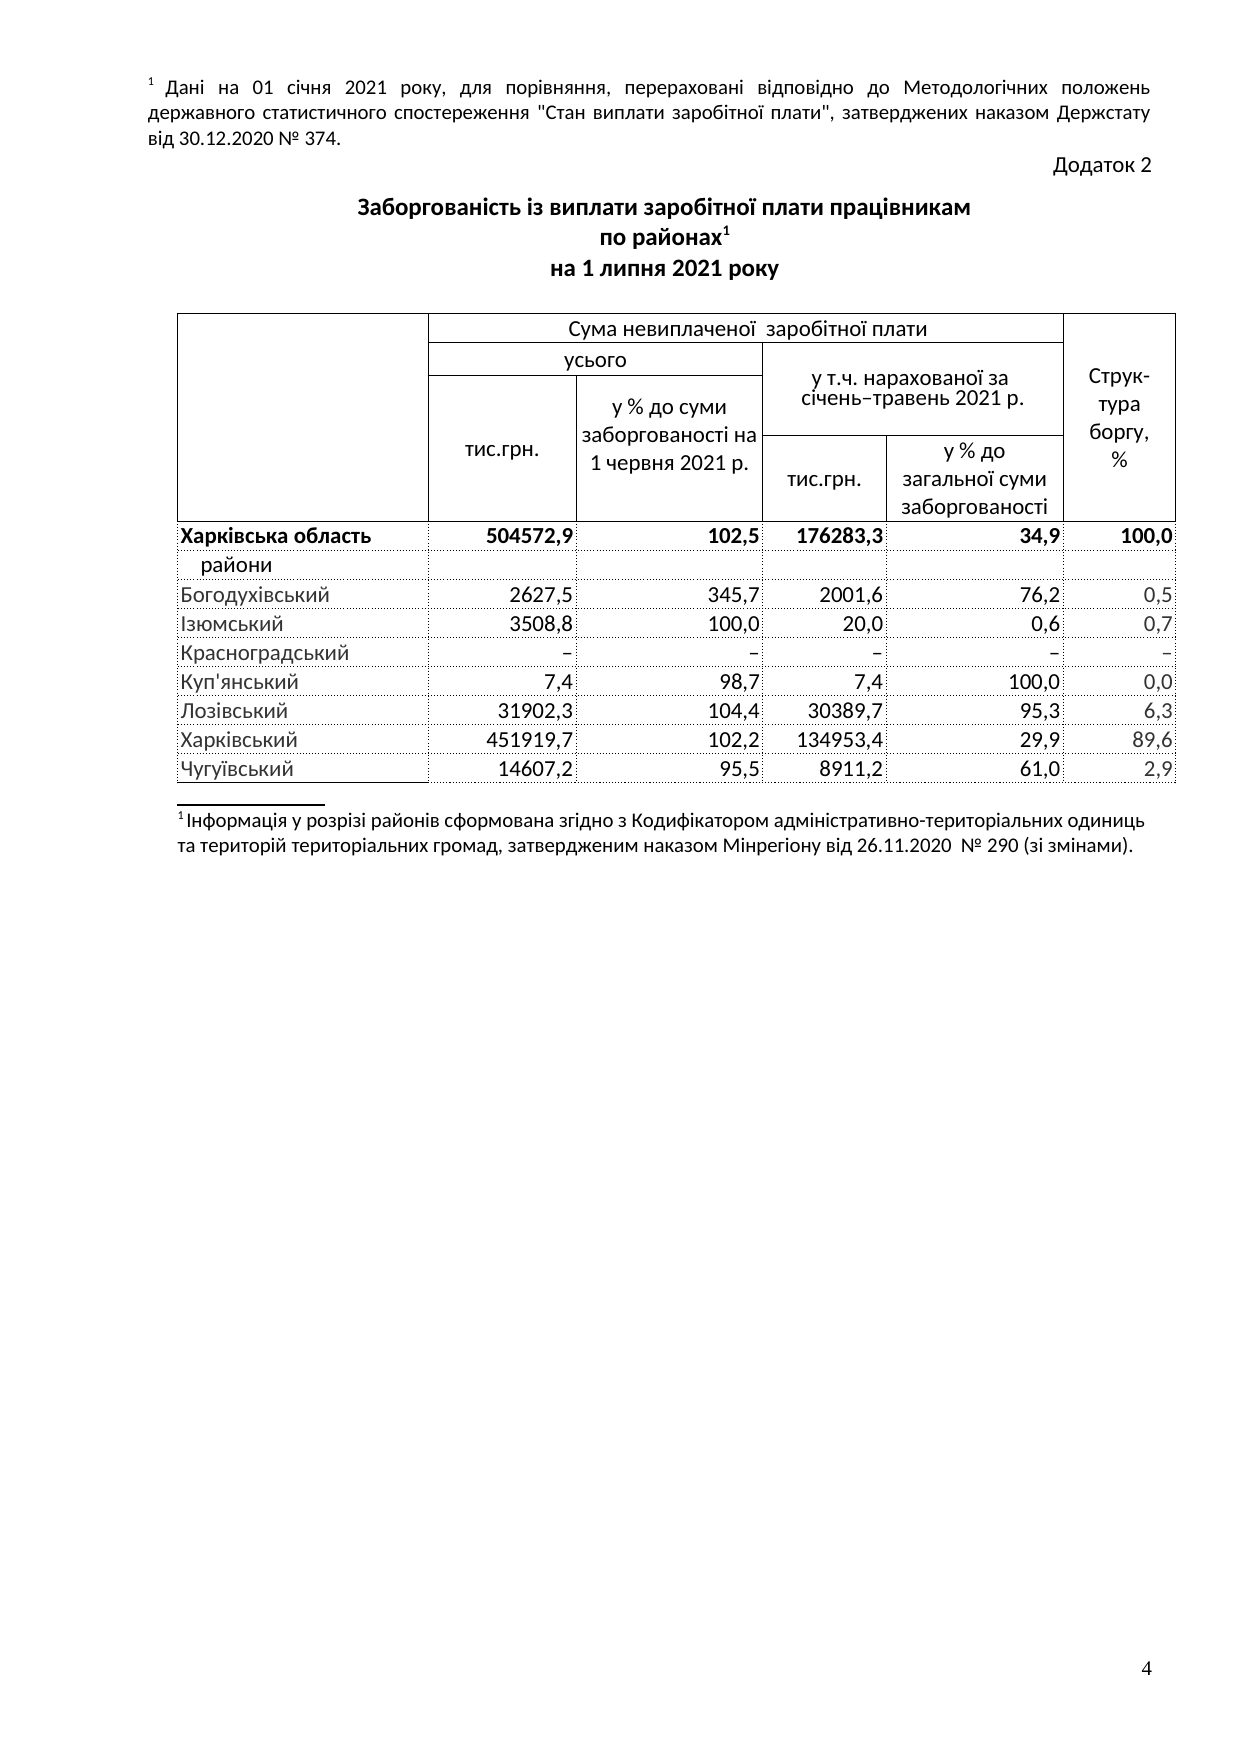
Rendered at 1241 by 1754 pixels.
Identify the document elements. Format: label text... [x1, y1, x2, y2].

table_cell [763, 550, 886, 579]
table_cell 102,5 [576, 522, 763, 549]
table_cell 100,0 [886, 666, 1063, 695]
table_cell [886, 550, 1063, 579]
table_cell 34,9 [886, 522, 1063, 549]
table_cell Богодухівський [177, 579, 428, 608]
table_cell 100,0 [576, 608, 763, 637]
table_cell – [763, 637, 886, 666]
table_cell 61,0 [886, 753, 1063, 782]
table_cell [576, 550, 763, 579]
table_cell Красноградський [177, 637, 428, 666]
table_cell тис.грн. [763, 436, 886, 521]
text на 1 липня 2021 року [177, 252, 1152, 282]
table_cell 0,0 [1063, 666, 1176, 695]
table_cell 451919,7 [428, 724, 576, 753]
table_cell 7,4 [428, 666, 576, 695]
table_cell 102,2 [576, 724, 763, 753]
table_cell 2001,6 [763, 579, 886, 608]
table_cell [428, 550, 576, 579]
table_cell райони [177, 550, 428, 579]
text 1 Дані на 01 січня 2021 року, для порівняння, перераховані відповідно до Методологічних положень державного статистичного спостереження "Стан виплати заробітної плати", затверджених наказом Держстату від 30.12.2020 № 374. [148, 74, 1152, 150]
table_cell тис.грн. [429, 376, 576, 521]
table_cell 20,0 [763, 608, 886, 637]
table_cell 0,7 [1063, 608, 1176, 637]
text 1 Інформація у розрізі районів сформована згідно з Кодифікатором адміністративно-територіальних одиниць та територій територіальних громад, затвердженим наказом Мінрегіону від 26.11.2020 № 290 (зі змінами). [177, 807, 1152, 858]
table_cell Лозівський [177, 695, 428, 724]
table_cell усього [429, 343, 762, 375]
table_cell 0,6 [886, 608, 1063, 637]
table_cell 3508,8 [428, 608, 576, 637]
table_cell – [1063, 637, 1176, 666]
table_header Сума невиплаченої заробітної плати [429, 314, 1063, 342]
table_cell Чугуївський [177, 753, 428, 782]
table_cell 95,5 [576, 753, 763, 782]
table_cell у т.ч. нарахованої за січень–травень 2021 р. [763, 343, 1063, 435]
table_cell 7,4 [763, 666, 886, 695]
table_cell 176283,3 [763, 522, 886, 549]
table_cell 30389,7 [763, 695, 886, 724]
table_cell 95,3 [886, 695, 1063, 724]
table_cell 104,4 [576, 695, 763, 724]
table_cell 6,3 [1063, 695, 1176, 724]
table_cell 8911,2 [763, 753, 886, 782]
table_cell Харківський [177, 724, 428, 753]
table_cell 345,7 [576, 579, 763, 608]
table_cell у % до суми заборгованості на 1 червня 2021 р. [577, 376, 762, 521]
table_cell 29,9 [886, 724, 1063, 753]
table_cell 89,6 [1063, 724, 1176, 753]
table_cell 14607,2 [428, 753, 576, 782]
table_cell [1063, 550, 1176, 579]
table_cell 134953,4 [763, 724, 886, 753]
table_cell у % до загальної суми заборгованості [887, 436, 1063, 521]
table_cell 2,9 [1063, 753, 1176, 782]
text Додаток 2 [177, 150, 1152, 178]
table_cell 0,5 [1063, 579, 1176, 608]
text по районах1 [177, 221, 1152, 252]
table_header [178, 314, 428, 521]
table_cell 98,7 [576, 666, 763, 695]
table_cell 100,0 [1063, 522, 1176, 549]
text Заборгованість із виплати заробітної плати працівникам [177, 191, 1152, 221]
table_cell – [428, 637, 576, 666]
table_cell Ізюмський [177, 608, 428, 637]
table_cell – [886, 637, 1063, 666]
table_header Струк- тура боргу, % [1064, 314, 1175, 521]
table_cell 504572,9 [428, 522, 576, 549]
table_cell 2627,5 [428, 579, 576, 608]
table_cell – [576, 637, 763, 666]
table_cell Харківська область [177, 522, 428, 549]
table_cell 76,2 [886, 579, 1063, 608]
table_cell 31902,3 [428, 695, 576, 724]
table_cell Куп'янський [177, 666, 428, 695]
